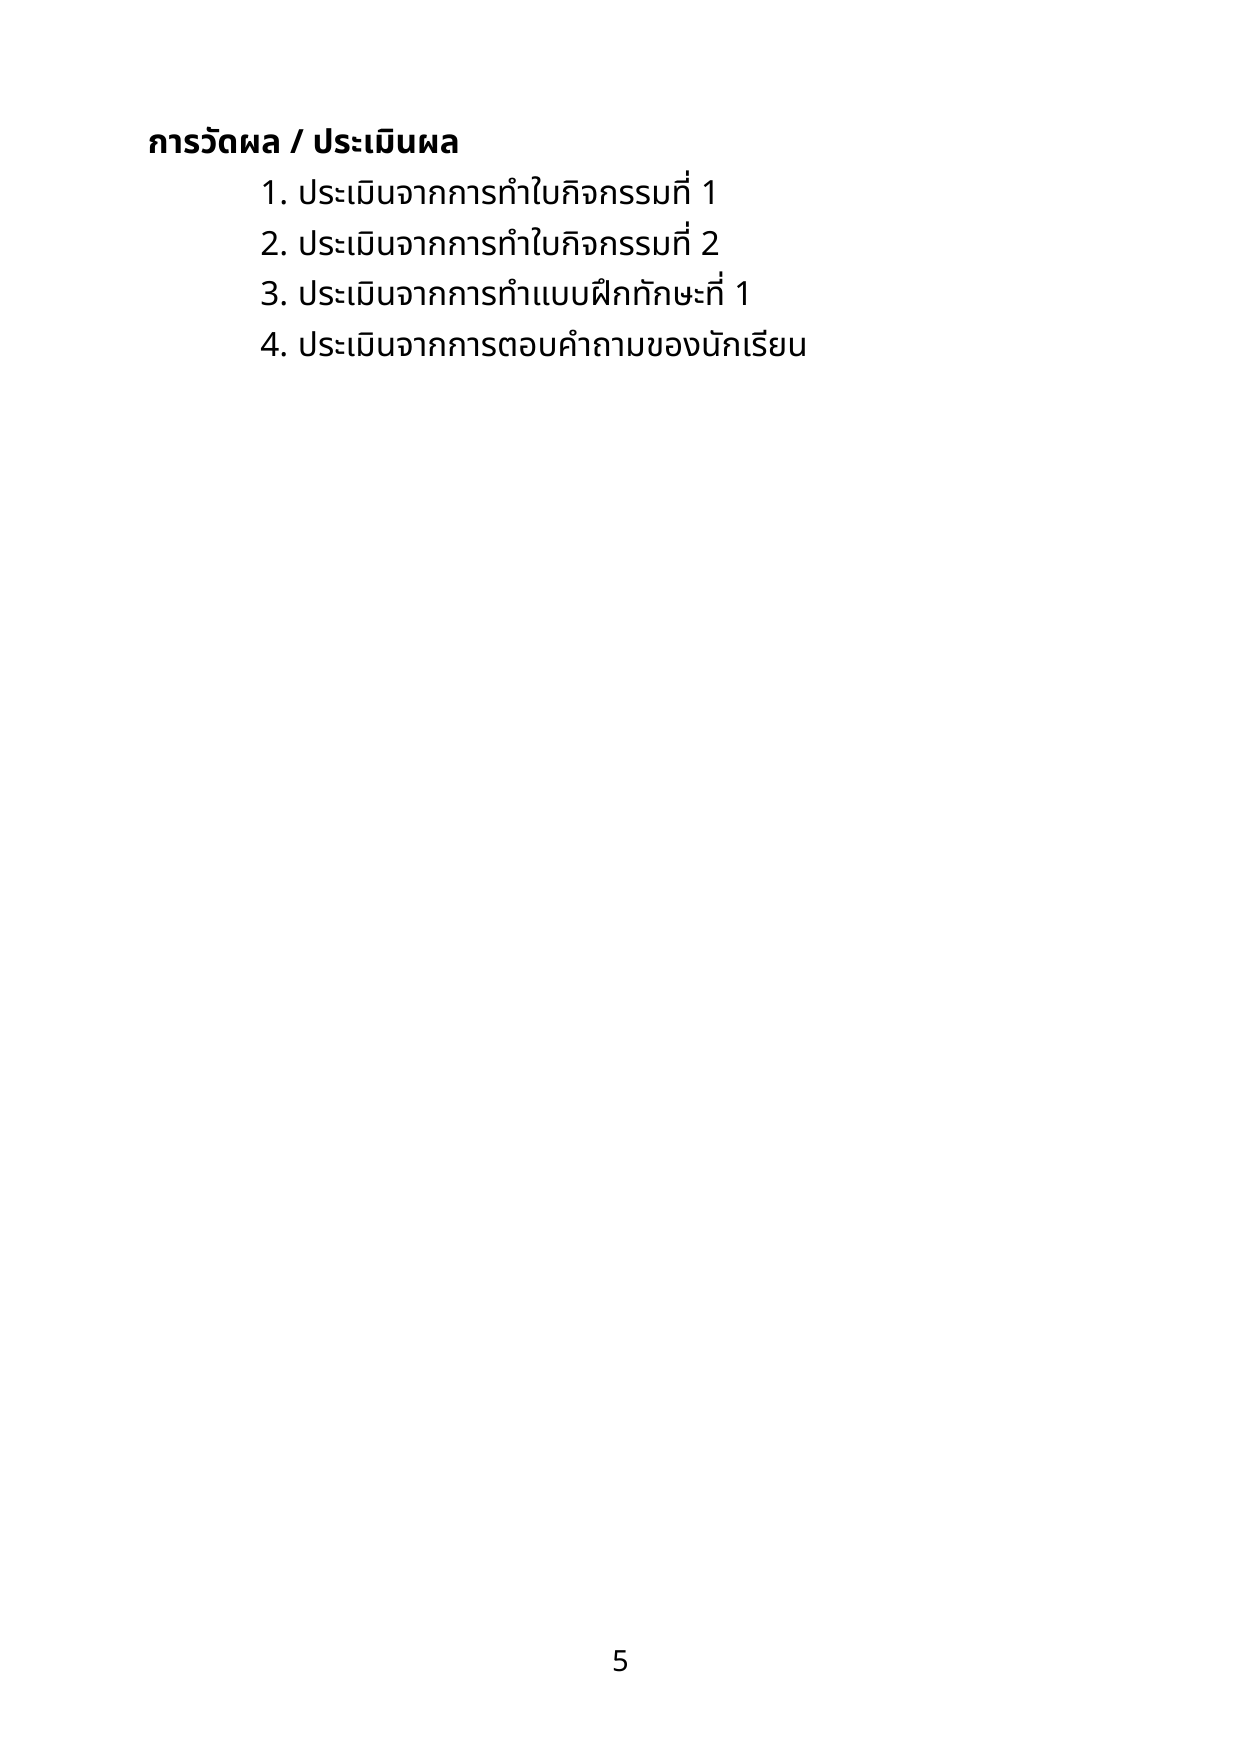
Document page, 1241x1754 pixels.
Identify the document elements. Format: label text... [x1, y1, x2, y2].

list ประเมินจากการทำใบกิจกรรมที่ 2 [260, 219, 1092, 270]
list ประเมินจากการตอบคำถามของนักเรียน [260, 321, 1092, 371]
text การวัดผล / ประเมินผล [148, 118, 1092, 169]
list ประเมินจากการทำแบบฝึกทักษะที่ 1 [260, 270, 1092, 321]
list ประเมินจากการทำใบกิจกรรมที่ 1 [260, 169, 1092, 219]
